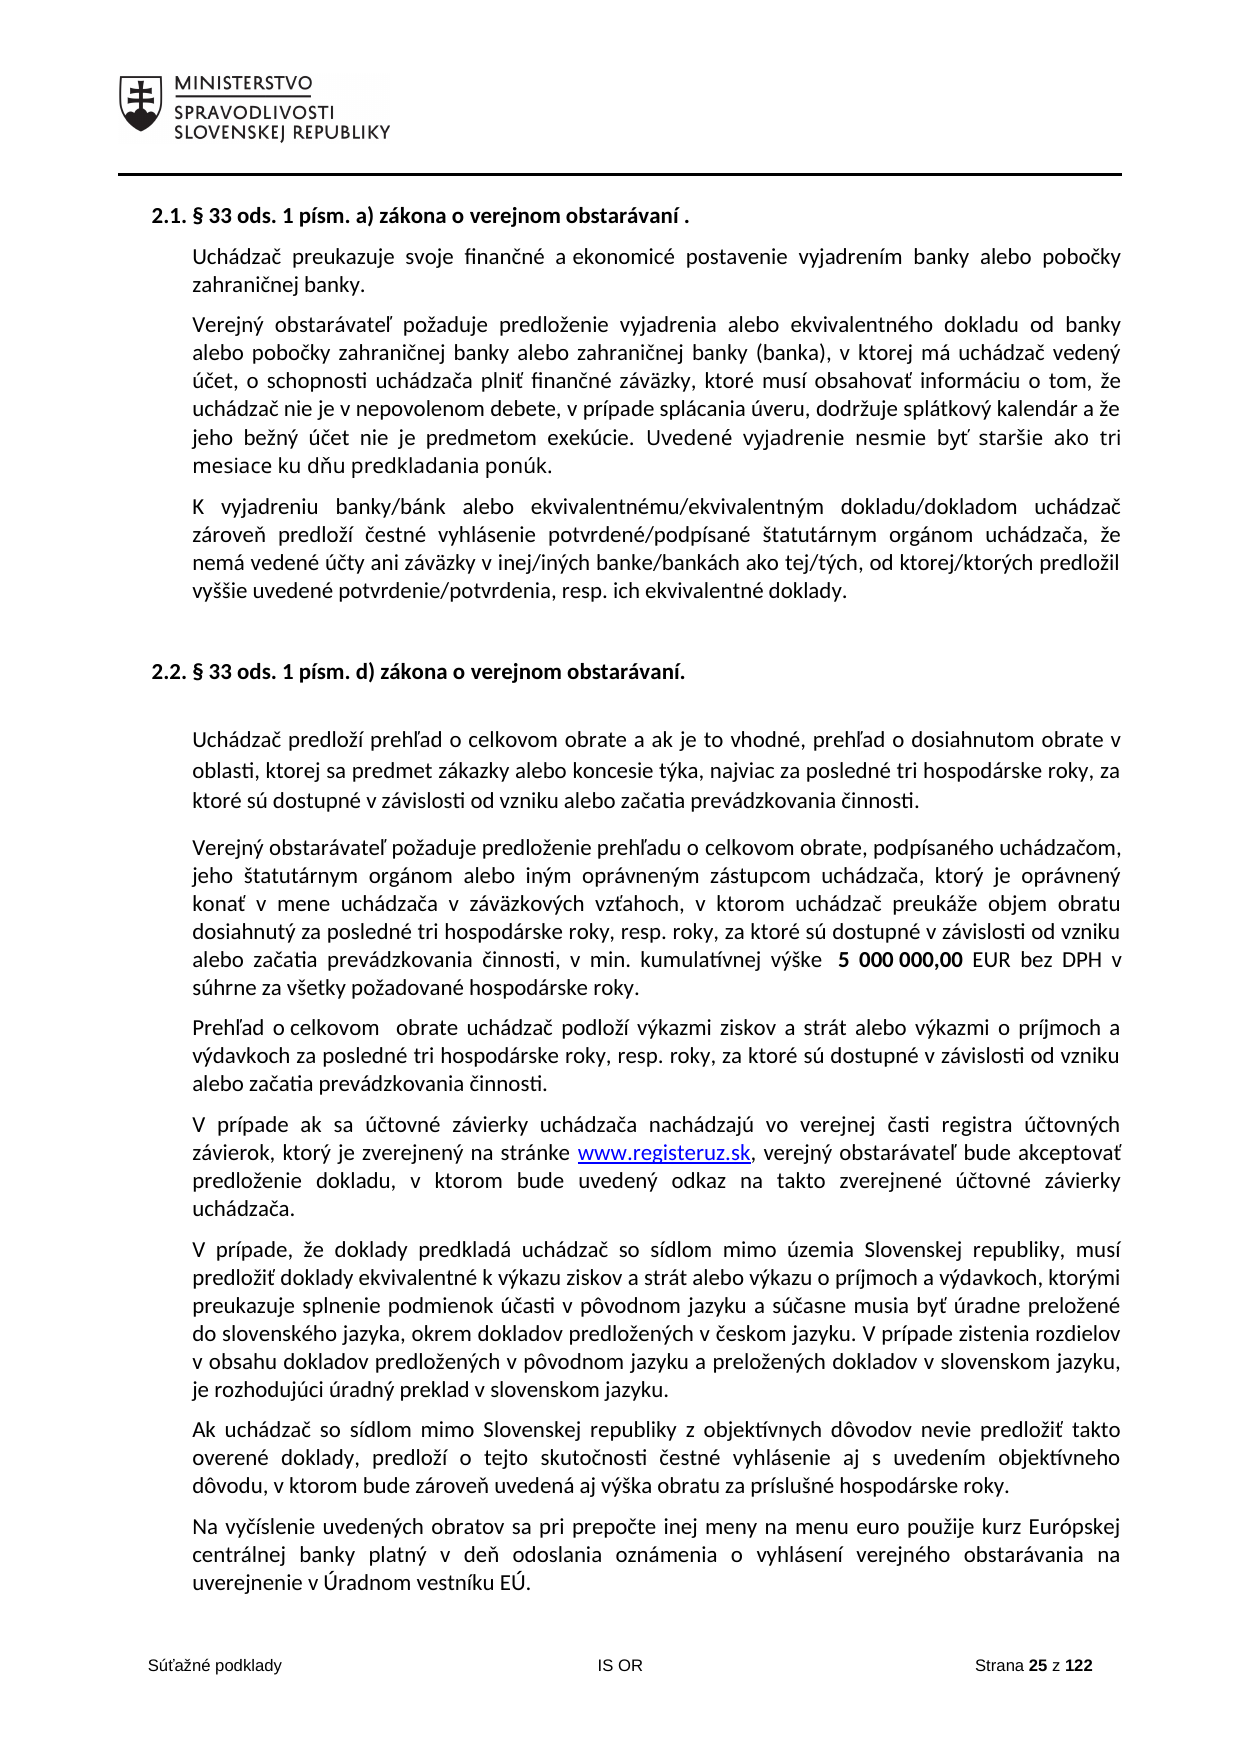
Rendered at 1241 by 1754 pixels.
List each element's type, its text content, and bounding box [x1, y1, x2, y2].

text Verejný obstarávateľ požaduje predloženie vyjadrenia alebo ekvivalentného dokladu od banky alebo pobočky zahraničnej banky alebo zahraničnej banky (banka), v ktorej má uchádzač vedený účet, o schopnosti uchádzača plniť finančné záväzky, ktoré musí obsahovať informáciu o tom, že uchádzač nie je v nepovolenom debete, v prípade splácania úveru, dodržuje splátkový kalendár a že jeho bežný účet nie je predmetom exekúcie. Uvedené vyjadrenie nesmie byť staršie ako tri mesiace ku dňu predkladania ponúk. [192, 311, 1122, 479]
text V prípade, že doklady predkladá uchádzač so sídlom mimo územia Slovenskej republiky, musí predložiť doklady ekvivalentné k výkazu ziskov a strát alebo výkazu o príjmoch a výdavkoch, ktorými preukazuje splnenie podmienok účasti v pôvodnom jazyku a súčasne musia byť úradne preložené do slovenského jazyka, okrem dokladov predložených v českom jazyku. V prípade zistenia rozdielov v obsahu dokladov predložených v pôvodnom jazyku a preložených dokladov v slovenskom jazyku, je rozhodujúci úradný preklad v slovenskom jazyku. [192, 1235, 1122, 1403]
subtitle § 33 ods. 1 písm. a) zákona o verejnom obstarávaní . [151, 201, 1122, 229]
picture [118, 73, 390, 144]
text Uchádzač predloží prehľad o celkovom obrate a ak je to vhodné, prehľad o dosiahnutom obrate v oblasti, ktorej sa predmet zákazky alebo koncesie týka, najviac za posledné tri hospodárske roky, za ktoré sú dostupné v závislosti od vzniku alebo začatia prevádzkovania činnosti. [192, 726, 1122, 814]
text K vyjadreniu banky/bánk alebo ekvivalentnému/ekvivalentným dokladu/dokladom uchádzač zároveň predloží čestné vyhlásenie potvrdené/podpísané štatutárnym orgánom uchádzača, že nemá vedené účty ani záväzky v inej/iných banke/bankách ako tej/tých, od ktorej/ktorých predložil vyššie uvedené potvrdenie/potvrdenia, resp. ich ekvivalentné doklady. [192, 492, 1122, 604]
text Na vyčíslenie uvedených obratov sa pri prepočte inej meny na menu euro použije kurz Európskej centrálnej banky platný v deň odoslania oznámenia o vyhlásení verejného obstarávania na uverejnenie v Úradnom vestníku EÚ. [192, 1512, 1122, 1596]
text Ak uchádzač so sídlom mimo Slovenskej republiky z objektívnych dôvodov nevie predložiť takto overené doklady, predloží o tejto skutočnosti čestné vyhlásenie aj s uvedením objektívneho dôvodu, v ktorom bude zároveň uvedená aj výška obratu za príslušné hospodárske roky. [192, 1415, 1122, 1499]
text Uchádzač preukazuje svoje finančné a ekonomicé postavenie vyjadrením banky alebo pobočky zahraničnej banky. [192, 242, 1122, 298]
text V prípade ak sa účtovné závierky uchádzača nachádzajú vo verejnej časti registra účtovných závierok, ktorý je zverejnený na stránke www.registeruz.sk, verejný obstarávateľ bude akceptovať predloženie dokladu, v ktorom bude uvedený odkaz na takto zverejnené účtovné závierky uchádzača. [192, 1110, 1122, 1222]
text Verejný obstarávateľ požaduje predloženie prehľadu o celkovom obrate, podpísaného uchádzačom, jeho štatutárnym orgánom alebo iným oprávneným zástupcom uchádzača, ktorý je oprávnený konať v mene uchádzača v záväzkových vzťahoch, v ktorom uchádzač preukáže objem obratu dosiahnutý za posledné tri hospodárske roky, resp. roky, za ktoré sú dostupné v závislosti od vzniku alebo začatia prevádzkovania činnosti, v min. kumulatívnej výške 5 000 000,00 EUR bez DPH v súhrne za všetky požadované hospodárske roky. [192, 833, 1122, 1001]
text Prehľad o celkovom obrate uchádzač podloží výkazmi ziskov a strát alebo výkazmi o príjmoch a výdavkoch za posledné tri hospodárske roky, resp. roky, za ktoré sú dostupné v závislosti od vzniku alebo začatia prevádzkovania činnosti. [192, 1013, 1122, 1098]
subtitle § 33 ods. 1 písm. d) zákona o verejnom obstarávaní. [151, 657, 1122, 685]
